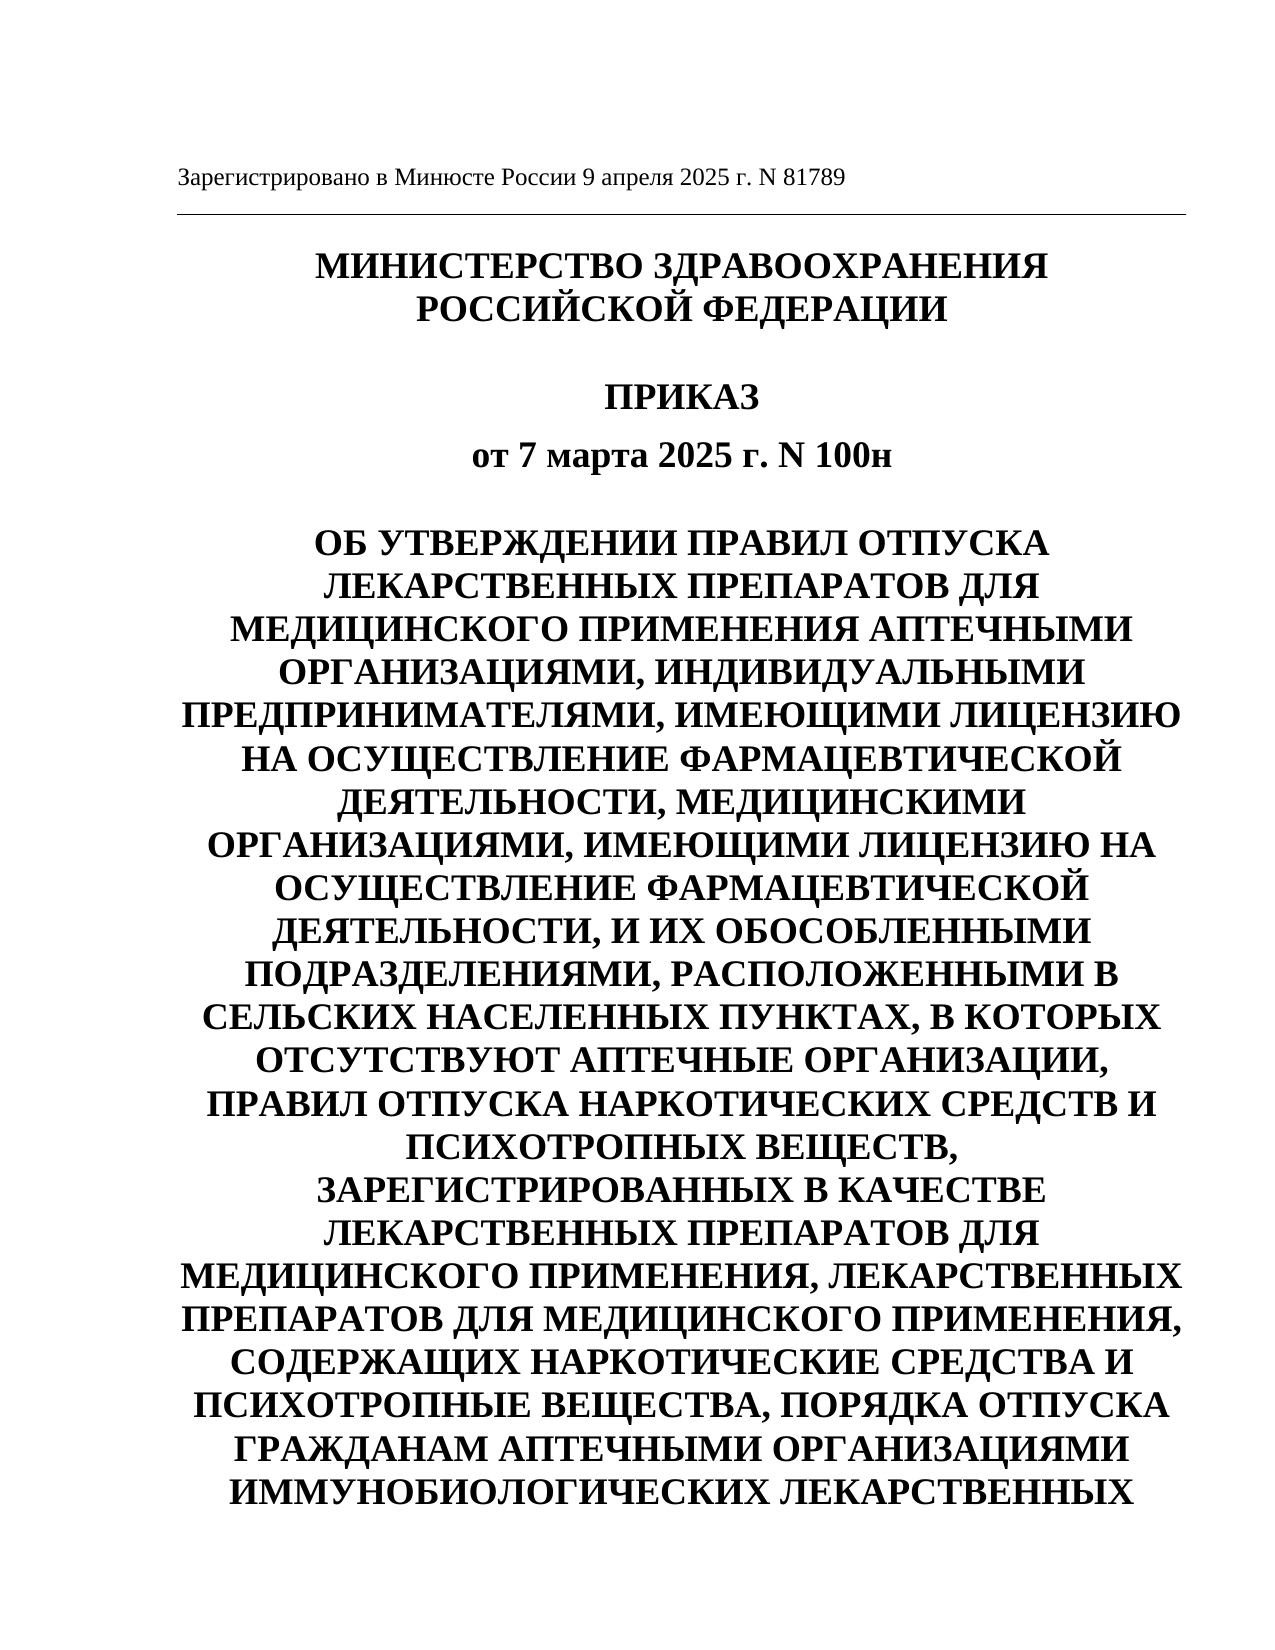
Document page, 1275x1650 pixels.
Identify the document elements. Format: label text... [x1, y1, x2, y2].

text ПРИКАЗ [177, 374, 1186, 417]
text от 7 марта 2025 г. N 100н [177, 433, 1186, 476]
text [177, 520, 1186, 1512]
text Зарегистрировано в Минюсте России 9 апреля 2025 г. N 81789 [177, 162, 1186, 191]
text МИНИСТЕРСТВО ЗДРАВООХРАНЕНИЯ РОССИЙСКОЙ ФЕДЕРАЦИИ [177, 243, 1186, 330]
